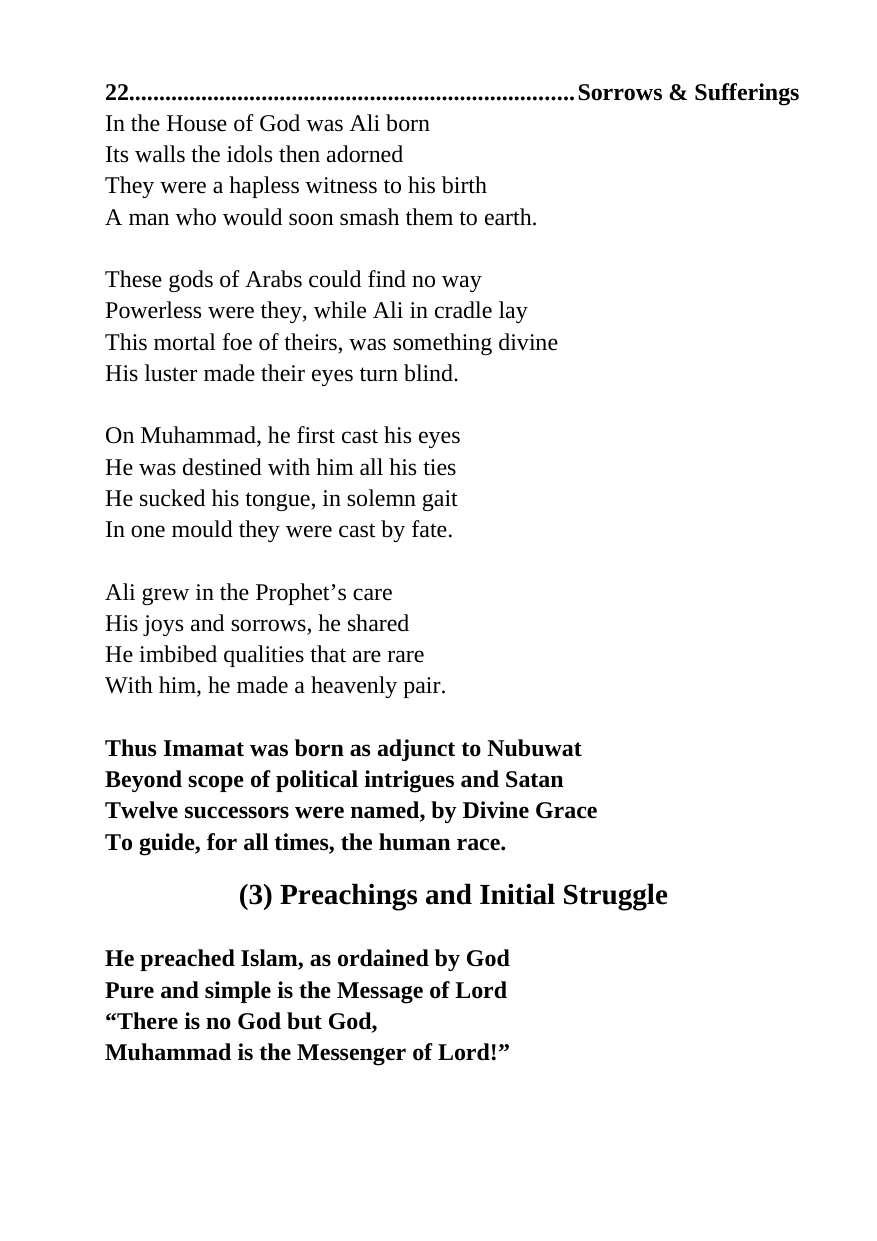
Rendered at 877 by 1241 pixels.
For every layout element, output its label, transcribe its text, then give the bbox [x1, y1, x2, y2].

text These gods of Arabs could find no way [105, 262, 802, 294]
text This mortal foe of theirs, was something divine [105, 325, 802, 356]
text A man who would soon smash them to earth. [105, 200, 802, 231]
text His joys and sorrows, he shared [105, 606, 802, 637]
text Muhammad is the Messenger of Lord!” [105, 1036, 802, 1067]
text Its walls the idols then adorned [105, 137, 802, 169]
text Pure and simple is the Message of Lord [105, 973, 802, 1004]
text Ali grew in the Prophet’s care [105, 575, 802, 606]
text To guide, for all times, the human race. [105, 825, 802, 856]
text “There is no God but God, [105, 1004, 802, 1036]
text Beyond scope of political intrigues and Satan [105, 762, 802, 794]
subtitle (3) Preachings and Initial Struggle [105, 877, 802, 911]
text Powerless were they, while Ali in cradle lay [105, 294, 802, 325]
text Twelve successors were named, by Divine Grace [105, 794, 802, 825]
text They were a hapless witness to his birth [105, 169, 802, 200]
text He sucked his tongue, in solemn gait [105, 481, 802, 512]
text Thus Imamat was born as adjunct to Nubuwat [105, 731, 802, 762]
text In the House of God was Ali born [105, 106, 802, 137]
text With him, he made a heavenly pair. [105, 669, 802, 700]
text In one mould they were cast by fate. [105, 512, 802, 544]
text He imbibed qualities that are rare [105, 637, 802, 669]
text On Muhammad, he first cast his eyes [105, 419, 802, 450]
text He preached Islam, as ordained by God [105, 942, 802, 973]
text His luster made their eyes turn blind. [105, 356, 802, 387]
text He was destined with him all his ties [105, 450, 802, 481]
